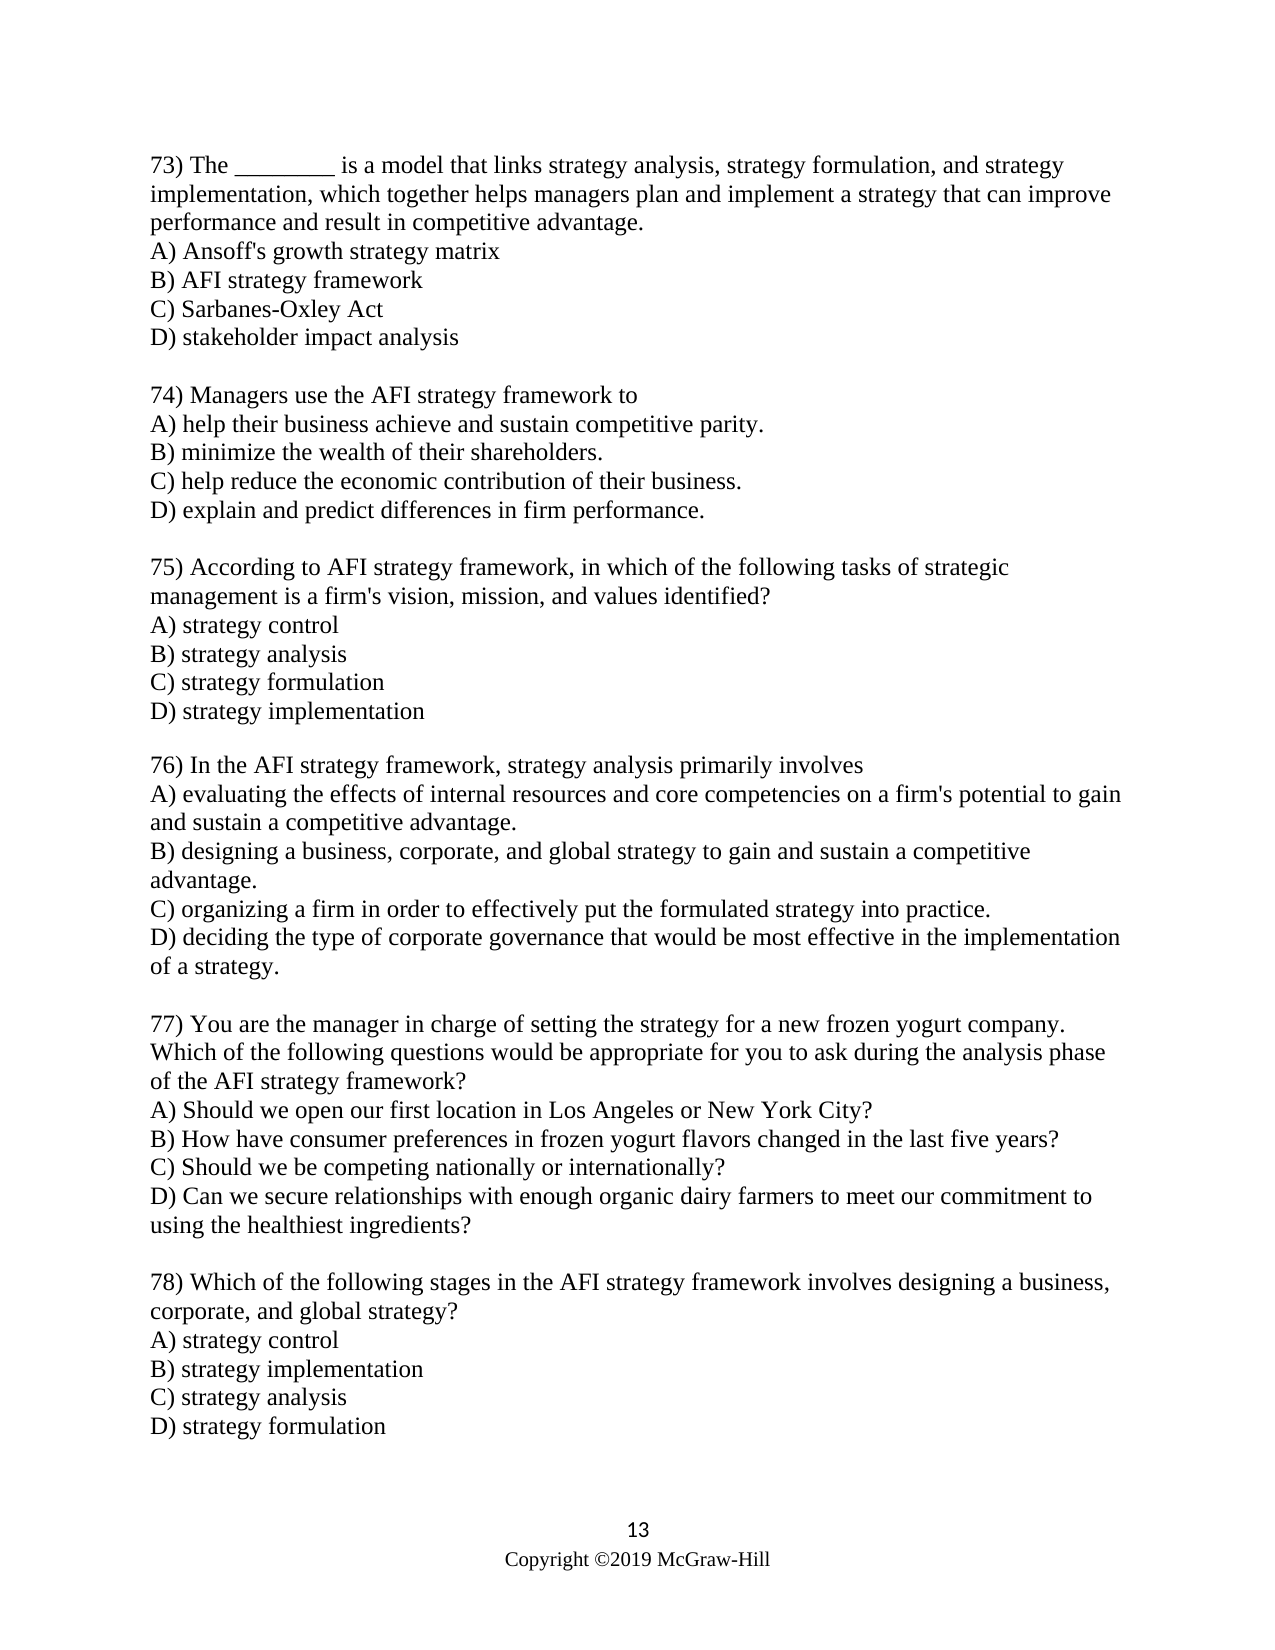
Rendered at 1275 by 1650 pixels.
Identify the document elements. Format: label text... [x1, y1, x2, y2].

text A) Ansoff's growth strategy matrix [150, 236, 1125, 265]
text B) designing a business, corporate, and global strategy to gain and sustain a competitive advantage. [150, 836, 1125, 894]
text B) minimize the wealth of their shareholders. [150, 437, 1125, 466]
text D) deciding the type of corporate governance that would be most effective in the implementation of a strategy. [150, 922, 1125, 980]
text 76) In the AFI strategy framework, strategy analysis primarily involves [150, 750, 1125, 779]
text A) help their business achieve and sustain competitive parity. [150, 409, 1125, 437]
text D) explain and predict differences in firm performance. [150, 495, 1125, 524]
text 78) Which of the following stages in the AFI strategy framework involves designing a business, corporate, and global strategy? [150, 1267, 1125, 1325]
text 77) You are the manager in charge of setting the strategy for a new frozen yogurt company. Which of the following questions would be appropriate for you to ask during the analysis phase of the AFI strategy framework? [150, 1009, 1125, 1095]
text A) strategy control [150, 1325, 1125, 1354]
text B) AFI strategy framework [150, 265, 1125, 294]
text C) organizing a firm in order to effectively put the formulated strategy into practice. [150, 894, 1125, 922]
text B) How have consumer preferences in frozen yogurt flavors changed in the last five years? [150, 1124, 1125, 1152]
text A) strategy control [150, 610, 1125, 639]
text C) Should we be competing nationally or internationally? [150, 1152, 1125, 1181]
text A) evaluating the effects of internal resources and core competencies on a firm's potential to gain and sustain a competitive advantage. [150, 779, 1125, 836]
text A) Should we open our first location in Los Angeles or New York City? [150, 1095, 1125, 1124]
text 74) Managers use the AFI strategy framework to [150, 380, 1125, 409]
text D) strategy implementation [150, 696, 1125, 725]
text C) strategy formulation [150, 667, 1125, 696]
text B) strategy implementation [150, 1354, 1125, 1382]
text C) help reduce the economic contribution of their business. [150, 466, 1125, 495]
text C) strategy analysis [150, 1382, 1125, 1411]
text D) Can we secure relationships with enough organic dairy farmers to meet our commitment to using the healthiest ingredients? [150, 1181, 1125, 1239]
text C) Sarbanes-Oxley Act [150, 294, 1125, 322]
text B) strategy analysis [150, 639, 1125, 667]
text 73) The ________ is a model that links strategy analysis, strategy formulation, and strategy implementation, which together helps managers plan and implement a strategy that can improve performance and result in competitive advantage. [150, 150, 1125, 236]
text 75) According to AFI strategy framework, in which of the following tasks of strategic management is a firm's vision, mission, and values identified? [150, 552, 1125, 610]
text D) stakeholder impact analysis [150, 322, 1125, 351]
text D) strategy formulation [150, 1411, 1125, 1440]
